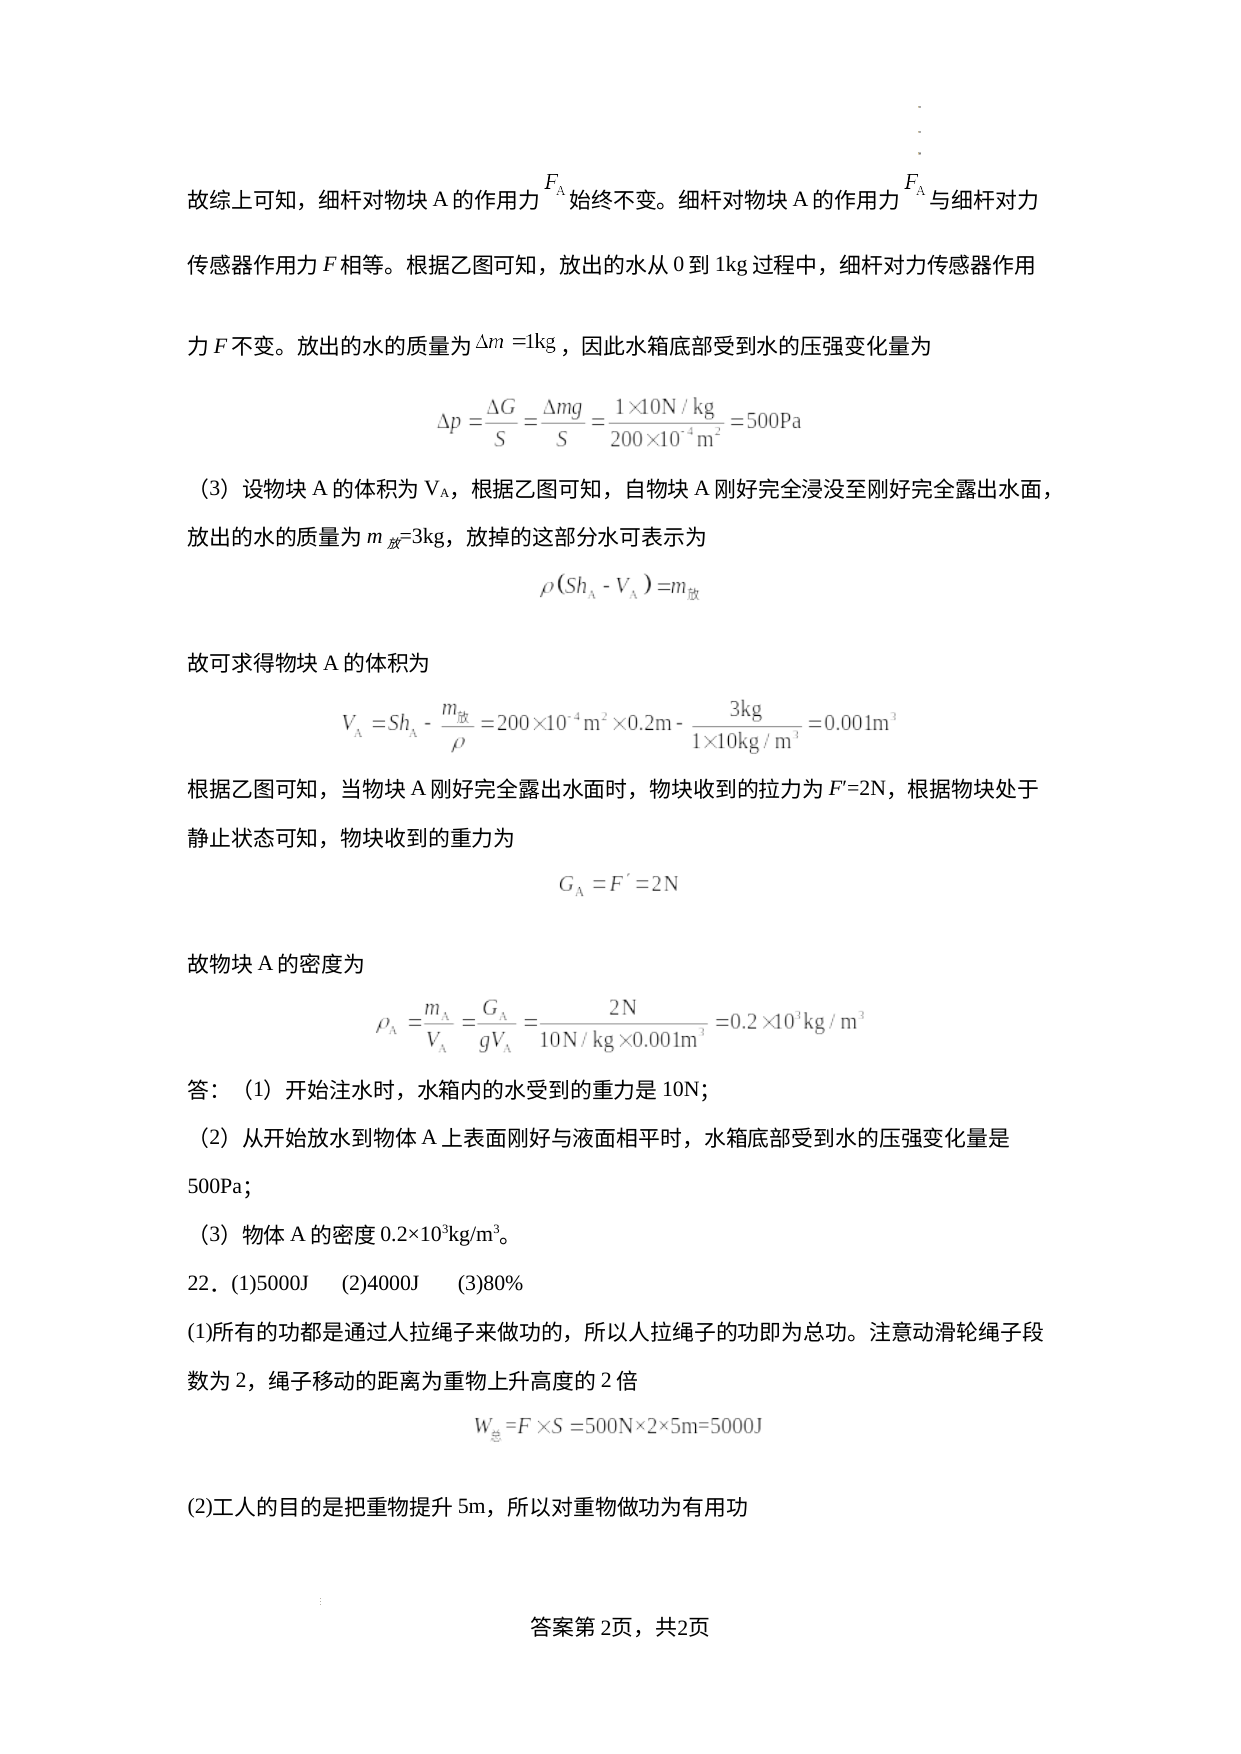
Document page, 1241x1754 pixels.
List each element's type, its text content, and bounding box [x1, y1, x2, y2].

text 答：（1）开始注水时，水箱内的水受到的重力是10N； [187, 1072, 1053, 1105]
text （3）设物块A的体积为VA，根据乙图可知，自物块A刚好完全浸没至刚好完全露出水面，放出的水的质量为m放=3kg，放掉的这部分水可表示为 [187, 471, 1053, 552]
text (2)工人的目的是把重物提升5m，所以对重物做功为有用功 [187, 1489, 1053, 1522]
text (1)所有的功都是通过人拉绳子来做功的，所以人拉绳子的功即为总功。注意动滑轮绳子段数为2，绳子移动的距离为重物上升高度的2倍 [187, 1314, 1053, 1396]
text 根据乙图可知，当物块A刚好完全露出水面时，物块收到的拉力为F′=2N，根据物块处于静止状态可知，物块收到的重力为 [187, 772, 1053, 853]
text 故物块A的密度为 [187, 946, 1053, 979]
text 故可求得物块A的体积为 [187, 646, 1053, 678]
text （2）从开始放水到物体A上表面刚好与液面相平时，水箱底部受到水的压强变化量是500Pa； [187, 1121, 1053, 1202]
text 故综上可知，细杆对物块A的作用力始终不变。细杆对物块A的作用力与细杆对力传感器作用力F相等。根据乙图可知，放出的水从0到1kg过程中，细杆对力传感器作用力F不变。放出的水的质量为，因此水箱底部受到水的压强变化量为 [187, 166, 1053, 378]
text 22．(1)5000J (2)4000J (3)80% [187, 1266, 1053, 1299]
text （3）物体A的密度0.2×103kg/m3。 [187, 1218, 1053, 1250]
